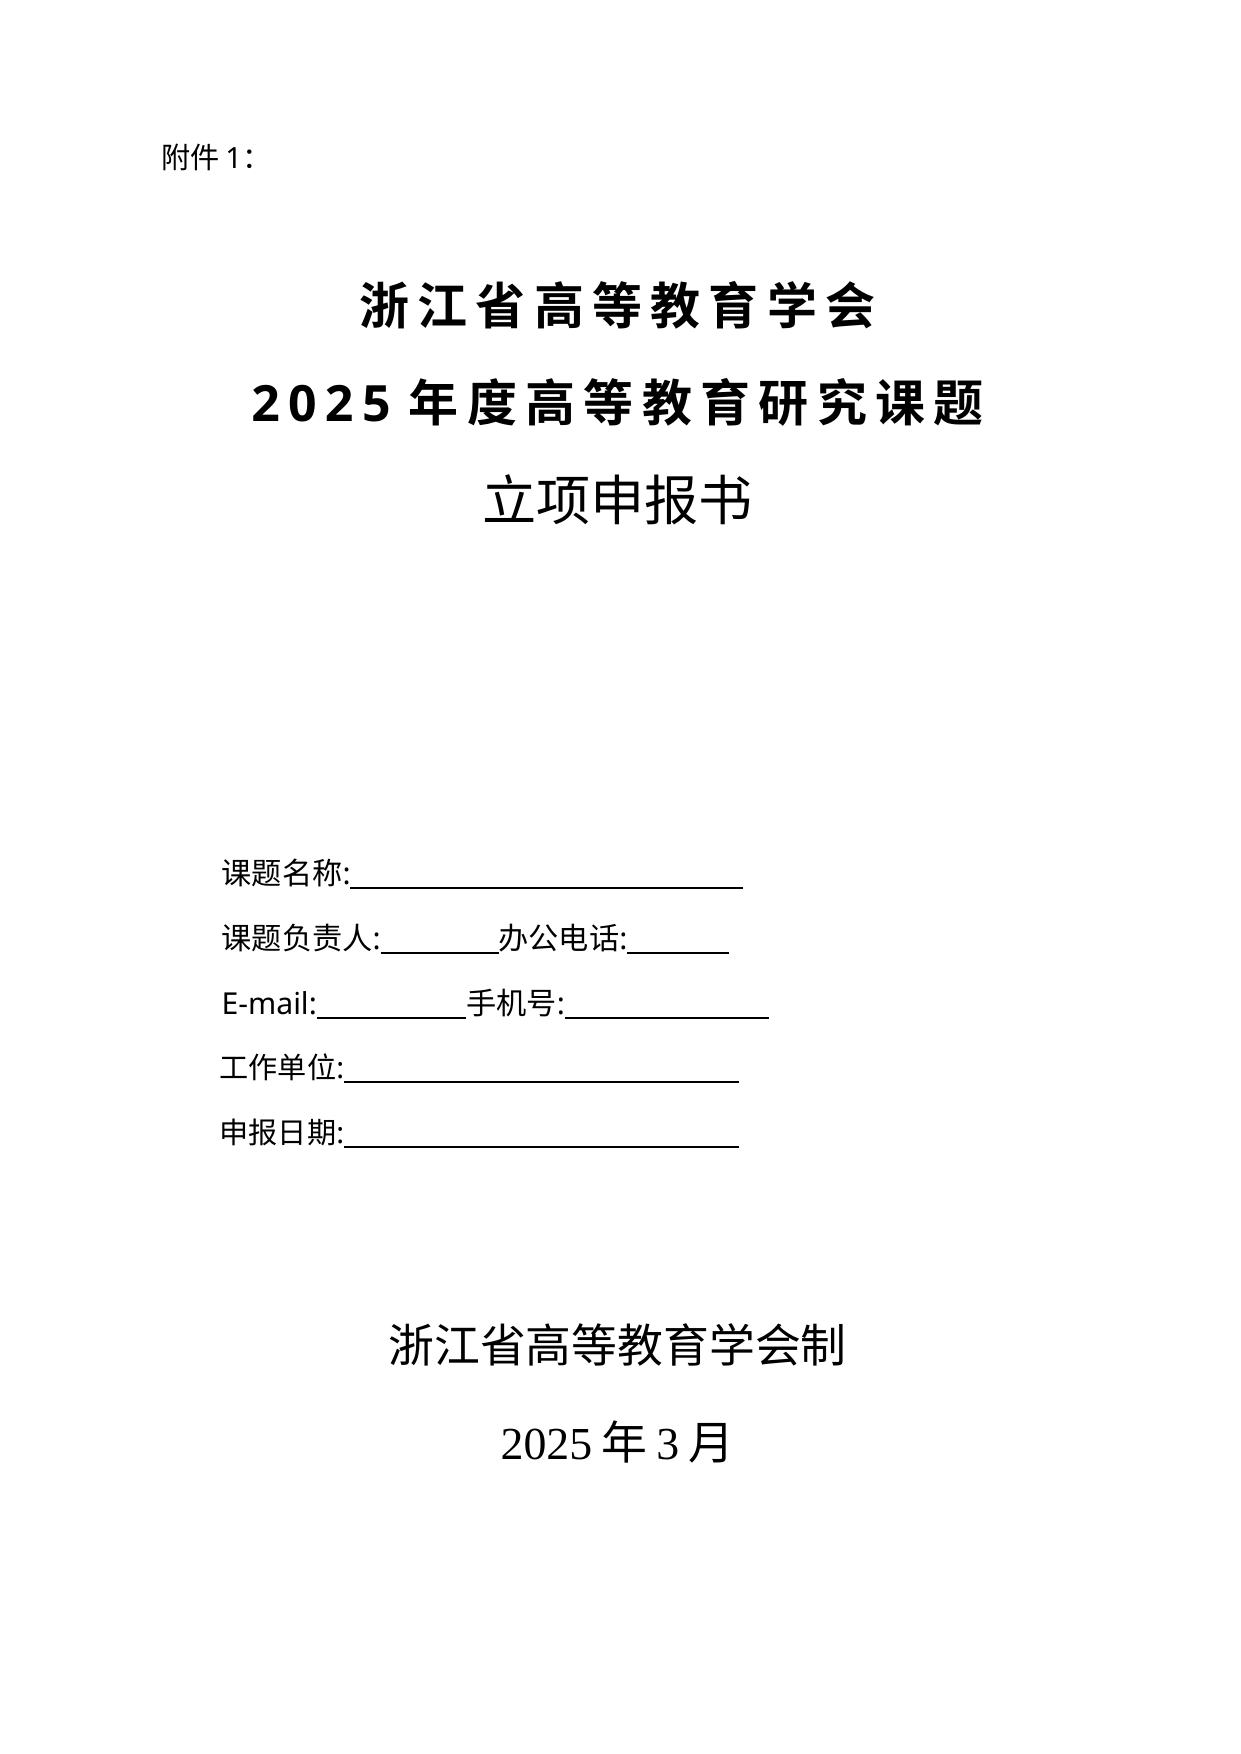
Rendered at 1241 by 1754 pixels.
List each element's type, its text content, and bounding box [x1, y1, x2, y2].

text 附件1： [161, 123, 1073, 188]
text 课题名称: [161, 838, 1073, 903]
text E-mail: 手机号: [161, 968, 1073, 1033]
text 工作单位: [161, 1033, 1073, 1098]
text 申报日期: [161, 1098, 1073, 1163]
text 浙江省高等教育学会制 [161, 1293, 1073, 1391]
text 浙江省高等教育学会 [161, 253, 1073, 351]
text 立项申报书 [161, 448, 1073, 546]
text 2025年度高等教育研究课题 [161, 351, 1073, 448]
text 2025年3月 [161, 1391, 1073, 1488]
text 课题负责人: 办公电话: [161, 903, 1073, 968]
